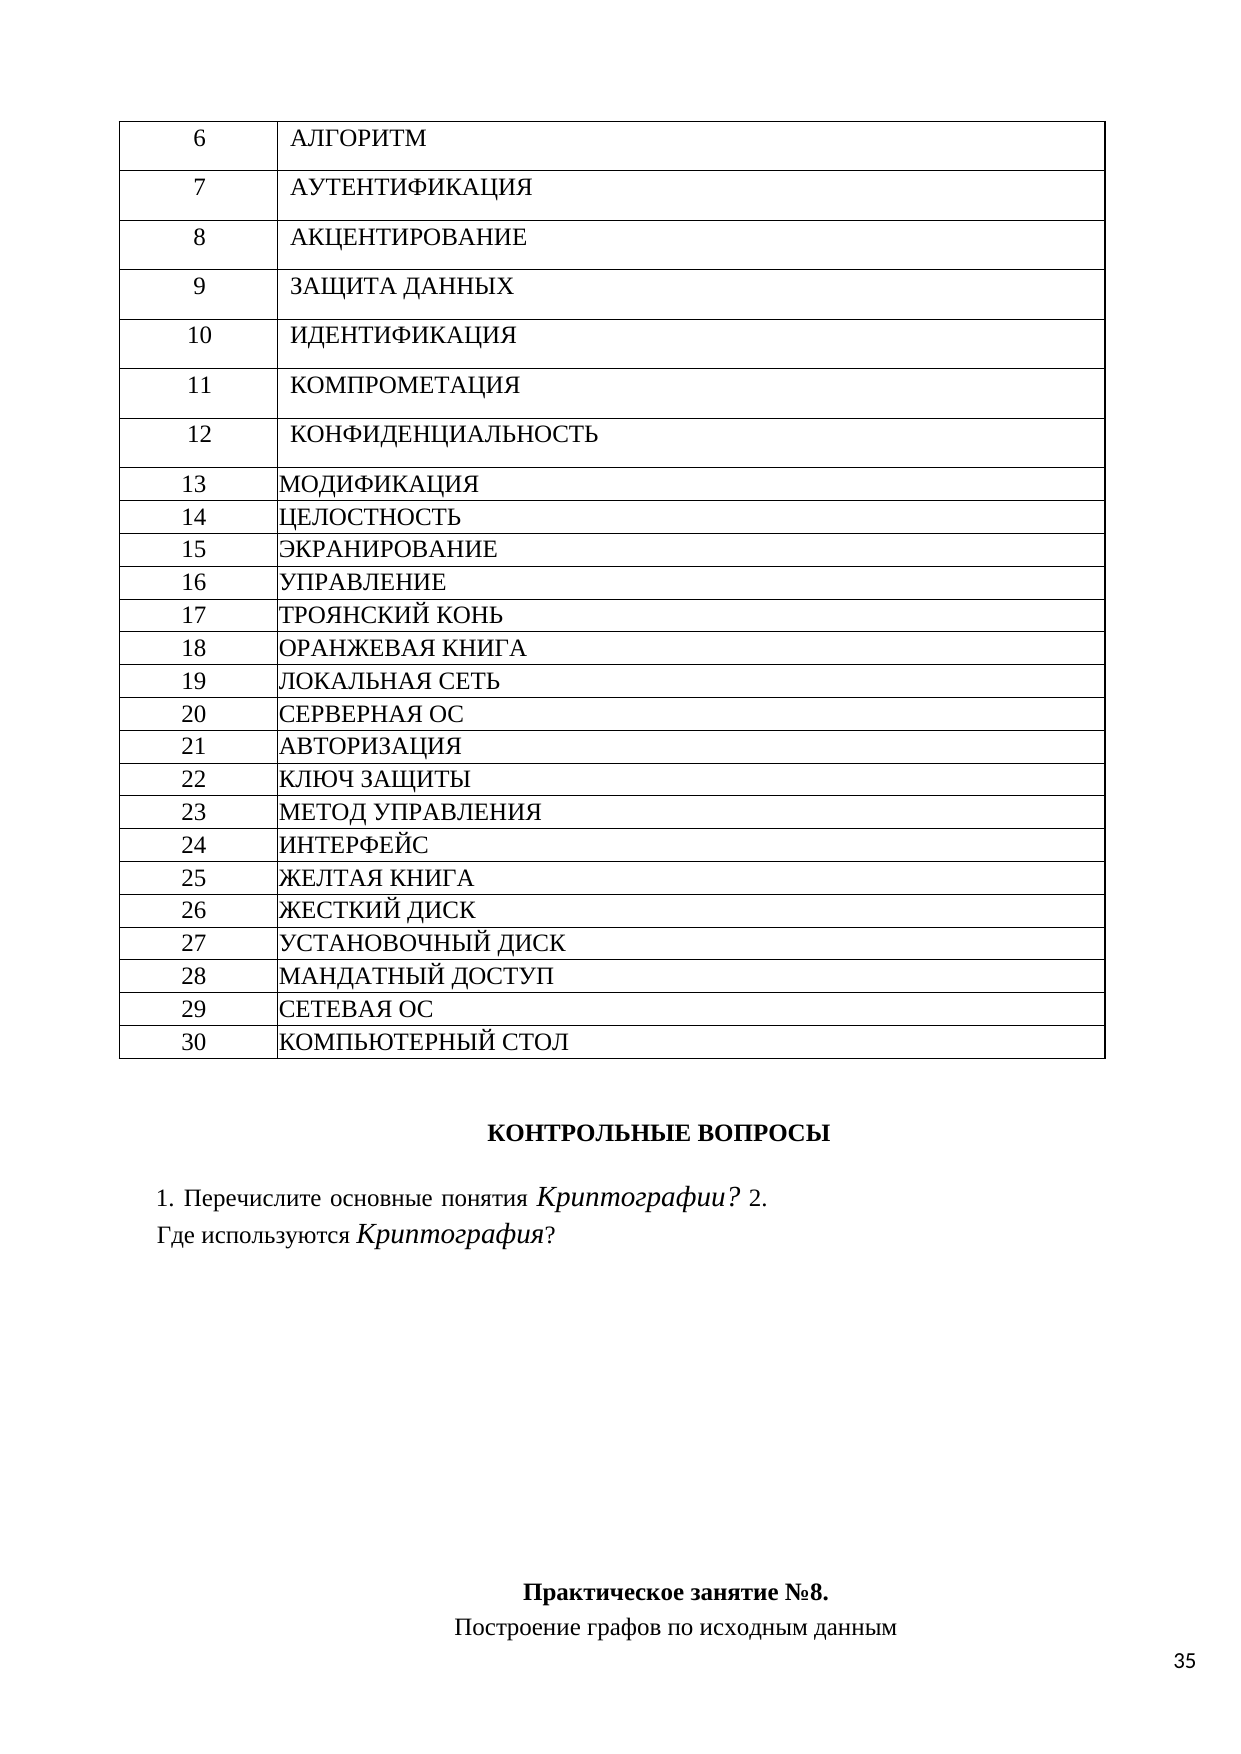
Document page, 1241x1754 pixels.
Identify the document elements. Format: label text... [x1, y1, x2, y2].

table_cell 23 [120, 796, 277, 828]
table_cell 12 [120, 419, 277, 467]
table_cell ИДЕНТИФИКАЦИЯ [278, 320, 661, 368]
text 1. Перечислите основные понятия Криптографии? 2. Где используются Криптография? [156, 1179, 768, 1249]
table_cell ИНТЕРФЕЙС [278, 829, 1104, 861]
table_cell 9 [120, 270, 277, 319]
table_cell УПРАВЛЕНИЕ [278, 567, 1104, 598]
table_cell ОРАНЖЕВАЯ КНИГА [278, 632, 1104, 664]
table_cell МОДИФИКАЦИЯ [278, 468, 1104, 500]
table_cell 21 [120, 731, 277, 762]
table_cell 15 [120, 534, 277, 566]
table_cell АЛГОРИТМ [278, 122, 661, 170]
table_cell 11 [120, 369, 277, 418]
table_cell [661, 369, 1104, 418]
table_cell ЖЕЛТАЯ КНИГА [278, 862, 1104, 894]
table_cell ЗАЩИТА ДАННЫХ [278, 270, 661, 319]
table_cell 14 [120, 501, 277, 533]
table_cell 8 [120, 221, 277, 269]
table_cell 29 [120, 993, 277, 1025]
table_cell [661, 221, 1104, 269]
table_cell МЕТОД УПРАВЛЕНИЯ [278, 796, 1104, 828]
table_cell 20 [120, 698, 277, 730]
table_cell ТРОЯНСКИЙ КОНЬ [278, 600, 1104, 631]
table_cell СЕРВЕРНАЯ ОС [278, 698, 1104, 730]
table_cell 16 [120, 567, 277, 598]
table_cell [661, 320, 1104, 368]
table_cell КЛЮЧ ЗАЩИТЫ [278, 764, 1104, 795]
text Построение графов по исходным данным [250, 1612, 1101, 1641]
table_cell УСТАНОВОЧНЫЙ ДИСК [278, 928, 1104, 959]
table_cell ЖЕСТКИЙ ДИСК [278, 895, 1104, 927]
table_cell [661, 270, 1104, 319]
table_cell ЭКРАНИРОВАНИЕ [278, 534, 1104, 566]
table_cell 28 [120, 960, 277, 992]
table_cell 22 [120, 764, 277, 795]
table_cell 10 [120, 320, 277, 368]
table_cell 27 [120, 928, 277, 959]
table_cell 13 [120, 468, 277, 500]
text КОНТРОЛЬНЫЕ ВОПРОСЫ [59, 1118, 830, 1147]
table_cell [661, 171, 1104, 220]
table_cell 26 [120, 895, 277, 927]
table_cell 6 [120, 122, 277, 170]
table_cell 30 [120, 1026, 277, 1058]
table_cell 7 [120, 171, 277, 220]
table_cell [661, 122, 1104, 170]
table_cell КОМПРОМЕТАЦИЯ [278, 369, 661, 418]
table_cell 19 [120, 665, 277, 697]
table_cell МАНДАТНЫЙ ДОСТУП [278, 960, 1104, 992]
table_cell КОМПЬЮТЕРНЫЙ СТОЛ [278, 1026, 1104, 1058]
table_cell 25 [120, 862, 277, 894]
table_cell ЦЕЛОСТНОСТЬ [278, 501, 1104, 533]
table_cell АВТОРИЗАЦИЯ [278, 731, 1104, 762]
table_cell 24 [120, 829, 277, 861]
text Практическое занятие №8. [184, 1577, 1167, 1606]
table_cell 17 [120, 600, 277, 631]
table_cell КОНФИДЕНЦИАЛЬНОСТЬ [278, 419, 661, 467]
table_cell СЕТЕВАЯ ОС [278, 993, 1104, 1025]
table_cell ЛОКАЛЬНАЯ СЕТЬ [278, 665, 1104, 697]
table_cell АКЦЕНТИРОВАНИЕ [278, 221, 661, 269]
table_cell 18 [120, 632, 277, 664]
table_cell [661, 419, 1104, 467]
table_cell АУТЕНТИФИКАЦИЯ [278, 171, 661, 220]
